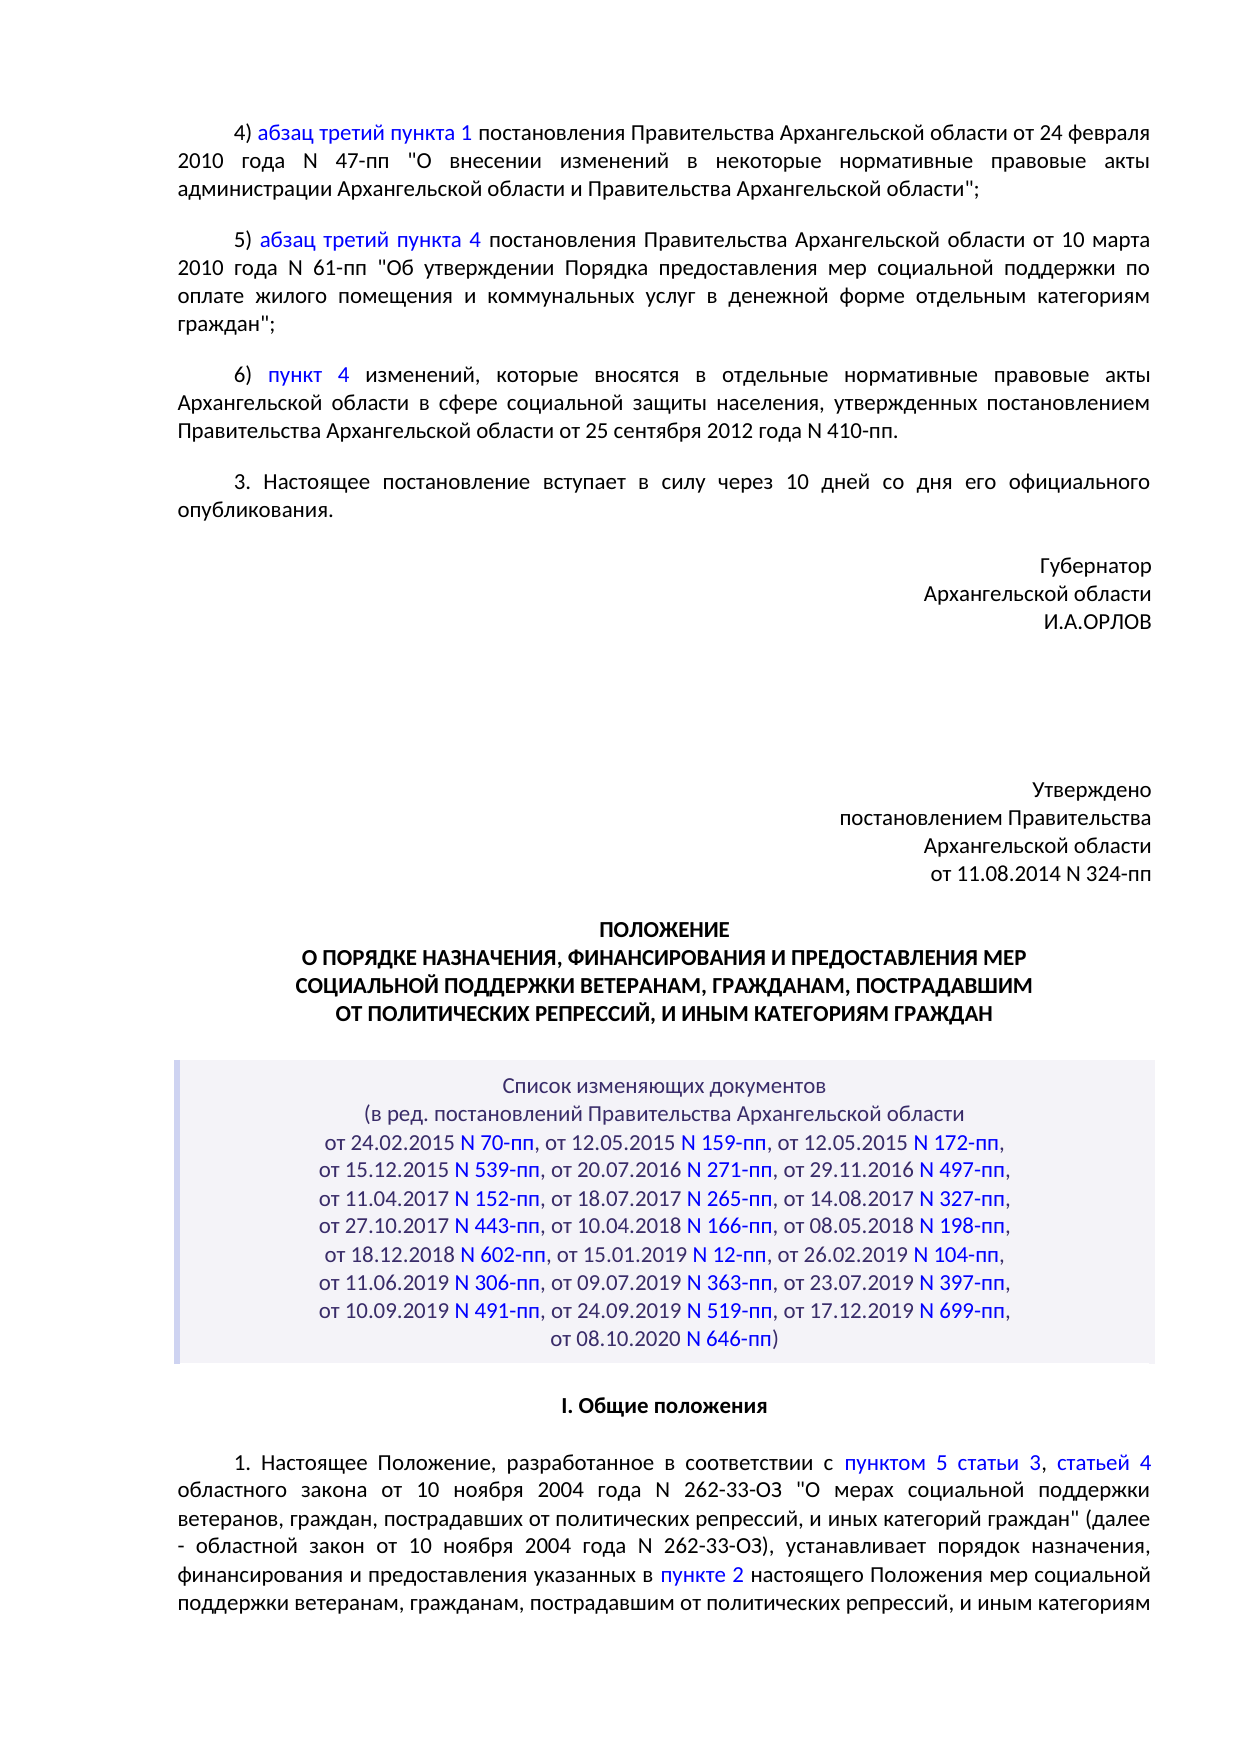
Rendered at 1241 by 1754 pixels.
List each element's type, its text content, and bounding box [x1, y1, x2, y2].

text 3. Настоящее постановление вступает в силу через 10 дней со дня его официального опубликования. [177, 467, 1152, 523]
text 4) абзац третий пункта 1 постановления Правительства Архангельской области от 24 февраля 2010 года N 47-пп "О внесении изменений в некоторые нормативные правовые акты администрации Архангельской области и Правительства Архангельской области"; [177, 118, 1152, 202]
text Архангельской области [177, 831, 1152, 859]
text 5) абзац третий пункта 4 постановления Правительства Архангельской области от 10 марта 2010 года N 61-пп "Об утверждении Порядка предоставления мер социальной поддержки по оплате жилого помещения и коммунальных услуг в денежной форме отдельным категориям граждан"; [177, 225, 1152, 337]
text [177, 1448, 1152, 1616]
title О ПОРЯДКЕ НАЗНАЧЕНИЯ, ФИНАНСИРОВАНИЯ И ПРЕДОСТАВЛЕНИЯ МЕР [177, 943, 1152, 971]
text от 11.08.2014 N 324-пп [177, 859, 1152, 887]
title I. Общие положения [177, 1392, 1152, 1419]
text И.А.ОРЛОВ [177, 607, 1152, 635]
title ОТ ПОЛИТИЧЕСКИХ РЕПРЕССИЙ, И ИНЫМ КАТЕГОРИЯМ ГРАЖДАН [177, 999, 1152, 1027]
text постановлением Правительства [177, 803, 1152, 831]
title ПОЛОЖЕНИЕ [177, 915, 1152, 943]
table_header Список изменяющих документов (в ред. постановлений Правительства Архангельской области от 24.02.2015 N 70-пп, от 12.05.2015 N 159-пп, от 12.05.2015 N 172-пп, от 15.12.2015 N 539-пп, от 20.07.2016 N 271-пп, от 29.11.2016 N 497-пп, от 11.04.2017 N 152-пп, от 18.07.2017 N 265-пп, от 14.08.2017 N 327-пп, от 27.10.2017 N 443-пп, от 10.04.2018 N 166-пп, от 08.05.2018 N 198-пп, от 18.12.2018 N 602-пп, от 15.01.2019 N 12-пп, от 26.02.2019 N 104-пп, от 11.06.2019 N 306-пп, от 09.07.2019 N 363-пп, от 23.07.2019 N 397-пп, от 10.09.2019 N 491-пп, от 24.09.2019 N 519-пп, от 17.12.2019 N 699-пп, от 08.10.2020 N 646-пп) [180, 1060, 1149, 1363]
text Архангельской области [177, 579, 1152, 607]
text 6) пункт 4 изменений, которые вносятся в отдельные нормативные правовые акты Архангельской области в сфере социальной защиты населения, утвержденных постановлением Правительства Архангельской области от 25 сентября 2012 года N 410-пп. [177, 360, 1152, 444]
text Губернатор [177, 551, 1152, 579]
text Утверждено [177, 775, 1152, 803]
title СОЦИАЛЬНОЙ ПОДДЕРЖКИ ВЕТЕРАНАМ, ГРАЖДАНАМ, ПОСТРАДАВШИМ [177, 971, 1152, 999]
